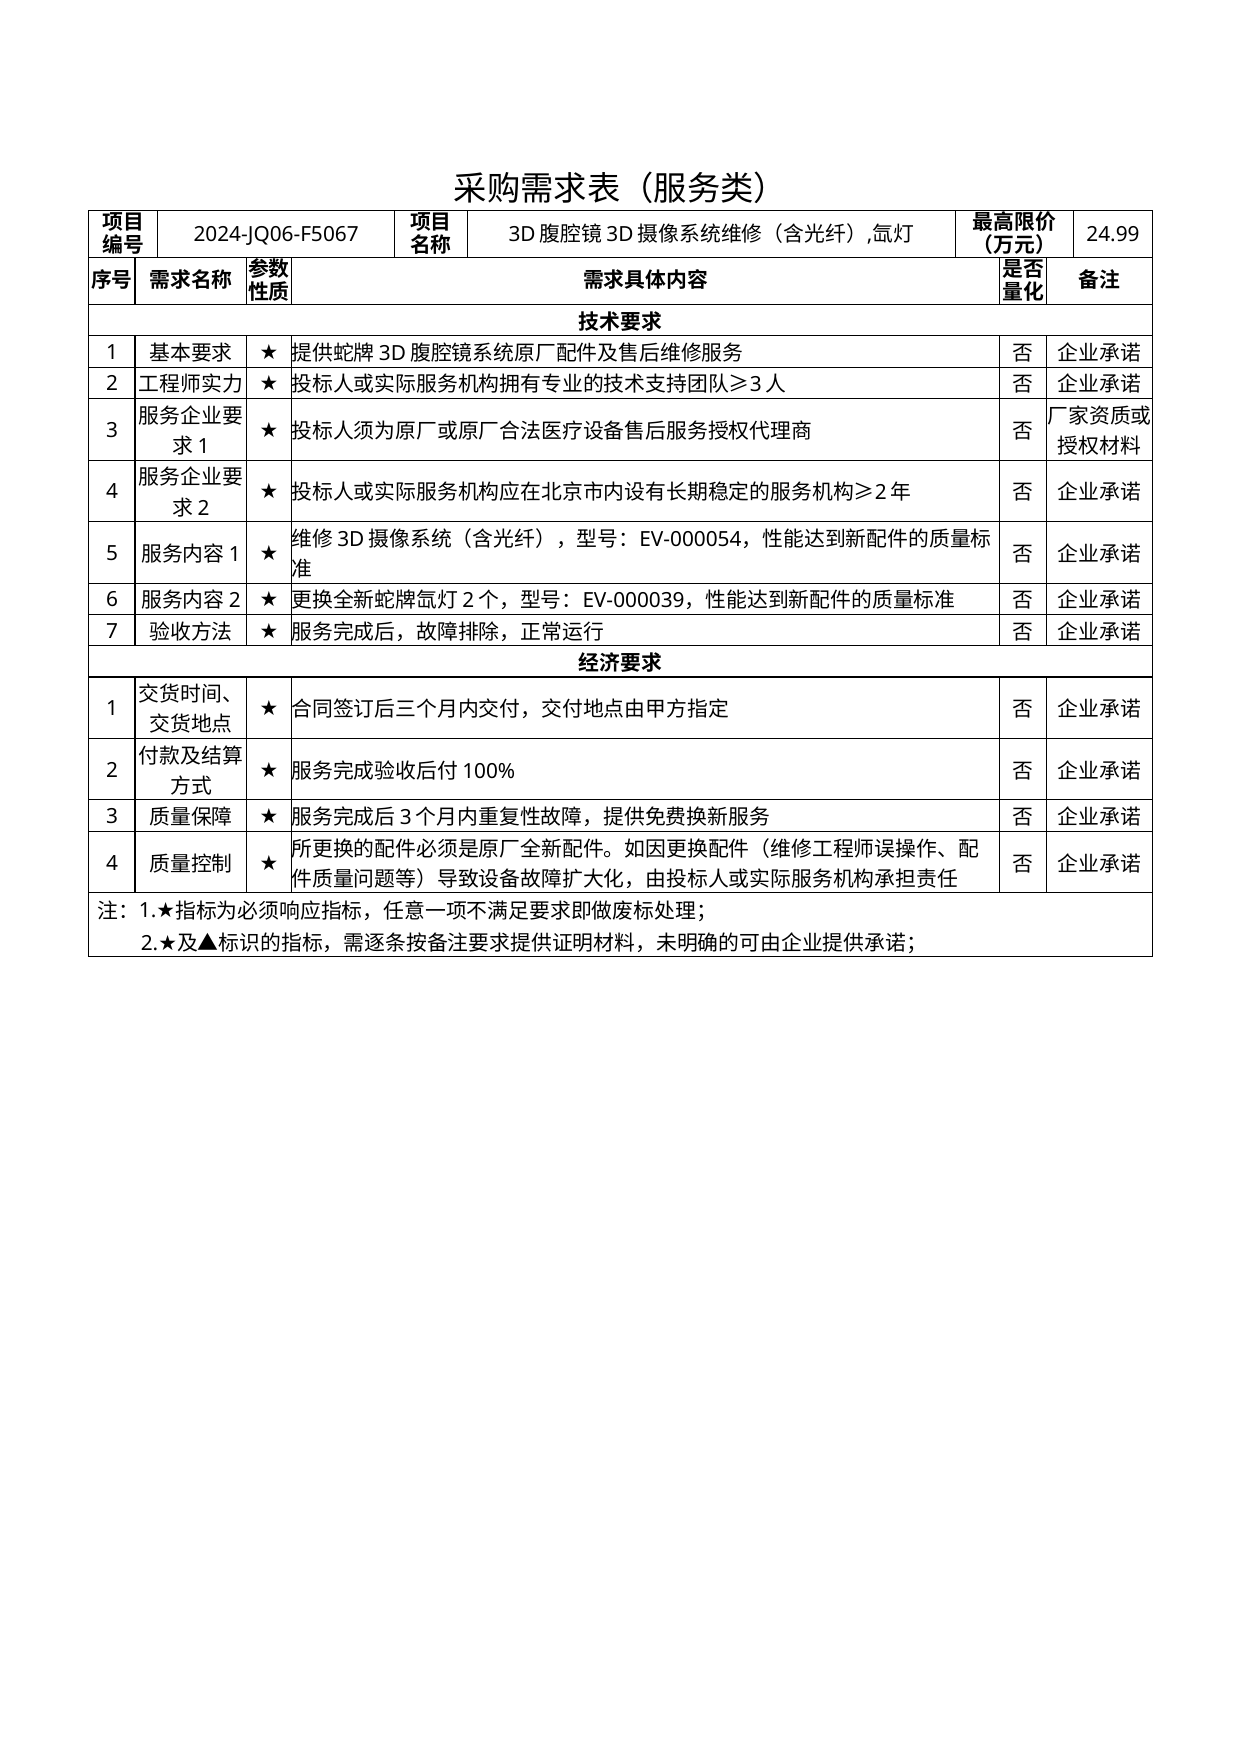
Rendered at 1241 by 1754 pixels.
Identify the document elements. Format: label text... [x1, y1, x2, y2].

table_cell 企业承诺 [1047, 522, 1152, 583]
table_cell 2024-JQ06-F5067 [158, 211, 394, 257]
table_cell 否 [1000, 739, 1046, 799]
table_cell ★ [247, 615, 291, 645]
table_cell 投标人或实际服务机构拥有专业的技术支持团队≥3人 [292, 368, 999, 398]
table_cell 否 [1000, 461, 1046, 521]
table_cell 序号 [89, 258, 134, 304]
table_cell 提供蛇牌3D腹腔镜系统原厂配件及售后维修服务 [292, 336, 999, 367]
table_cell 项目 名称 [395, 211, 467, 257]
table_header 采购需求表（服务类） [88, 162, 1152, 210]
table_cell 否 [1000, 584, 1046, 614]
table_cell 否 [1000, 522, 1046, 583]
table_cell 企业承诺 [1047, 678, 1152, 738]
table_cell 维修3D摄像系统（含光纤），型号：EV-000054，性能达到新配件的质量标准 [292, 522, 999, 583]
table_cell 质量保障 [136, 800, 246, 831]
table_cell 服务企业要求1 [136, 399, 246, 459]
table_cell 否 [1000, 399, 1046, 459]
table_cell 服务完成后3个月内重复性故障，提供免费换新服务 [292, 800, 999, 831]
table_cell 4 [89, 832, 134, 892]
table_cell 工程师实力 [136, 368, 246, 398]
table_cell 是否量化 [1000, 258, 1046, 304]
table_cell 否 [1000, 832, 1046, 892]
table_cell 否 [1000, 678, 1046, 738]
table_cell ★ [247, 832, 291, 892]
table_cell 服务完成验收后付100% [292, 739, 999, 799]
table_cell 否 [1000, 615, 1046, 645]
table_cell 服务内容1 [136, 522, 246, 583]
table_cell 企业承诺 [1047, 336, 1152, 367]
table_cell ★ [247, 584, 291, 614]
table_cell 企业承诺 [1047, 800, 1152, 831]
table_cell 企业承诺 [1047, 615, 1152, 645]
table_cell ★ [247, 522, 291, 583]
table_cell 3D腹腔镜3D摄像系统维修（含光纤）,氙灯 [468, 211, 955, 257]
table_cell 企业承诺 [1047, 832, 1152, 892]
table_cell 备注 [1047, 258, 1152, 304]
table_cell 3 [89, 399, 134, 459]
table_cell 注：1.★指标为必须响应指标，任意一项不满足要求即做废标处理； 2.★及▲标识的指标，需逐条按备注要求提供证明材料，未明确的可由企业提供承诺； [89, 893, 1152, 956]
table_cell 3 [89, 800, 134, 831]
table_cell ★ [247, 739, 291, 799]
table_cell 基本要求 [136, 336, 246, 367]
table_cell 需求具体内容 [292, 258, 999, 304]
table_cell 7 [89, 615, 134, 645]
table_cell 参数性质 [247, 258, 291, 304]
table_cell 2 [89, 368, 134, 398]
table_cell 企业承诺 [1047, 739, 1152, 799]
table_cell 1 [89, 678, 134, 738]
table_cell 服务完成后，故障排除，正常运行 [292, 615, 999, 645]
table_cell ★ [247, 399, 291, 459]
table_cell 需求名称 [136, 258, 246, 304]
table_cell 所更换的配件必须是原厂全新配件。如因更换配件（维修工程师误操作、配件质量问题等）导致设备故障扩大化，由投标人或实际服务机构承担责任 [292, 832, 999, 892]
table_cell 服务企业要求2 [136, 461, 246, 521]
table_cell 6 [89, 584, 134, 614]
table_cell 2 [89, 739, 134, 799]
table_cell 项目 编号 [89, 211, 157, 257]
table_cell 经济要求 [89, 646, 1152, 676]
table_cell 否 [1000, 800, 1046, 831]
table_cell 否 [1000, 336, 1046, 367]
table_cell 24.99 [1074, 211, 1152, 257]
table_cell 付款及结算方式 [136, 739, 246, 799]
table_cell 厂家资质或授权材料 [1047, 399, 1152, 459]
table_cell 投标人或实际服务机构应在北京市内设有长期稳定的服务机构≥2年 [292, 461, 999, 521]
table_cell 最高限价 （万元） [956, 211, 1073, 257]
table_cell 合同签订后三个月内交付，交付地点由甲方指定 [292, 678, 999, 738]
table_cell 质量控制 [136, 832, 246, 892]
table_cell ★ [247, 368, 291, 398]
table_cell ★ [247, 678, 291, 738]
table_cell ★ [247, 461, 291, 521]
table_cell 更换全新蛇牌氙灯2个，型号：EV-000039，性能达到新配件的质量标准 [292, 584, 999, 614]
table_cell 1 [89, 336, 134, 367]
table_cell 企业承诺 [1047, 368, 1152, 398]
table_cell 服务内容2 [136, 584, 246, 614]
table_cell 4 [89, 461, 134, 521]
table_cell 否 [1000, 368, 1046, 398]
table_cell ★ [247, 800, 291, 831]
table_cell 5 [89, 522, 134, 583]
table_cell 投标人须为原厂或原厂合法医疗设备售后服务授权代理商 [292, 399, 999, 459]
table_cell 交货时间、交货地点 [136, 678, 246, 738]
table_cell 验收方法 [136, 615, 246, 645]
table_cell 企业承诺 [1047, 461, 1152, 521]
table_cell 企业承诺 [1047, 584, 1152, 614]
table_cell 技术要求 [89, 305, 1152, 335]
table_cell ★ [247, 336, 291, 367]
